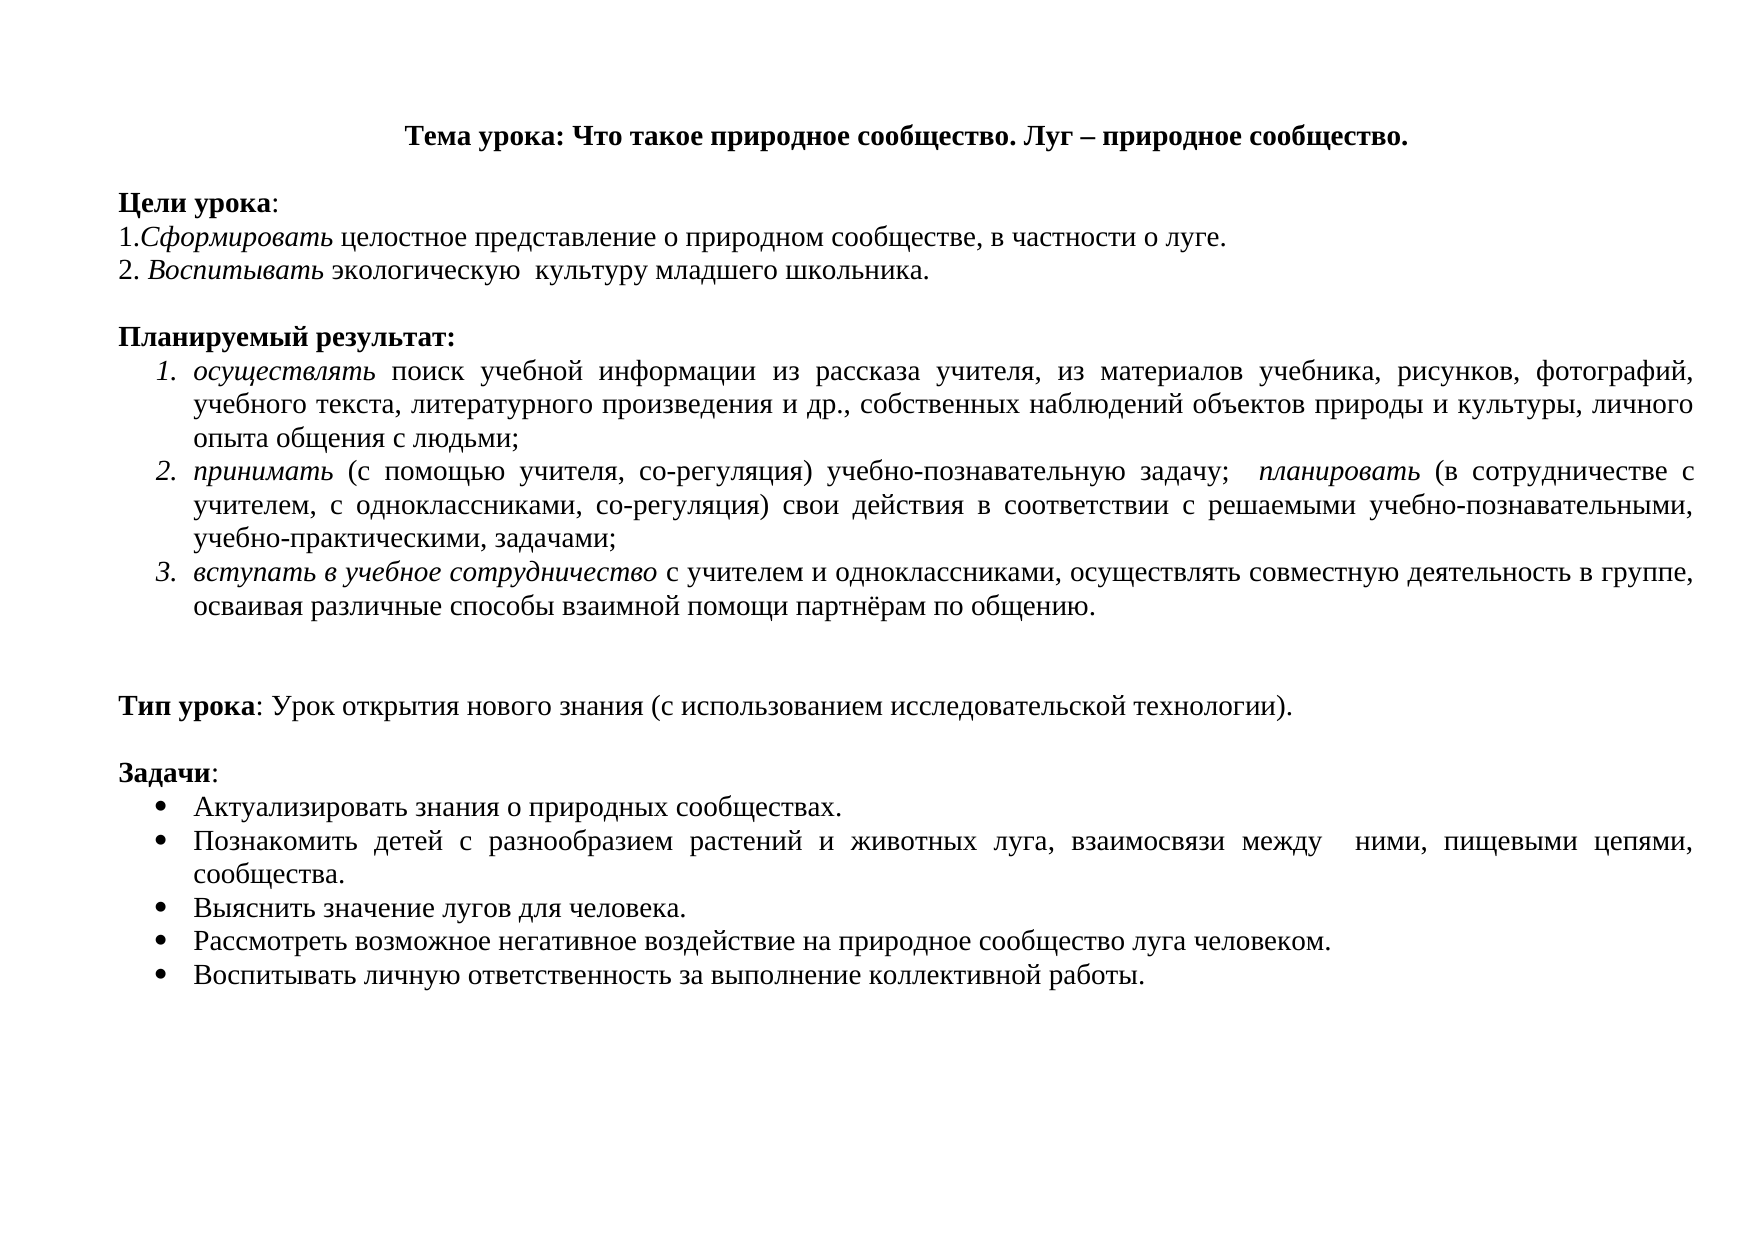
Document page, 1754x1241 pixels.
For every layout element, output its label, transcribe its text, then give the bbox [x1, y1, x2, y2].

text Тема урока: Что такое природное сообщество. Луг – природное сообщество. [118, 118, 1695, 152]
list принимать (с помощью учителя, со-регуляция) учебно-познавательную задачу; планировать (в сотрудничестве с учителем, с одноклассниками, со-регуляция) свои действия в соответствии с решаемыми учебно-познавательными, учебно-практическими, задачами; [156, 453, 1695, 554]
text Планируемый результат: [118, 319, 1695, 353]
text Задачи: [118, 755, 1695, 789]
list вступать в учебное сотрудничество с учителем и одноклассниками, осуществлять совместную деятельность в группе, осваивая различные способы взаимной помощи партнёрам по общению. [156, 554, 1695, 621]
text Цели урока: [118, 185, 1695, 219]
text 1.Сформировать целостное представление о природном сообществе, в частности о луге. [118, 219, 1695, 252]
list Познакомить детей с разнообразием растений и животных луга, взаимосвязи между ними, пищевыми цепями, сообщества. [156, 823, 1695, 890]
text Тип урока: Урок открытия нового знания (с использованием исследовательской технологии). [118, 688, 1695, 722]
text 2. Воспитывать экологическую культуру младшего школьника. [118, 252, 1695, 286]
list Рассмотреть возможное негативное воздействие на природное сообщество луга человеком. [156, 923, 1695, 957]
list осуществлять поиск учебной информации из рассказа учителя, из материалов учебника, рисунков, фотографий, учебного текста, литературного произведения и др., собственных наблюдений объектов природы и культуры, личного опыта общения с людьми; [156, 353, 1695, 453]
list Актуализировать знания о природных сообществах. [156, 789, 1695, 823]
list Воспитывать личную ответственность за выполнение коллективной работы. [156, 957, 1695, 991]
list Выяснить значение лугов для человека. [156, 890, 1695, 923]
